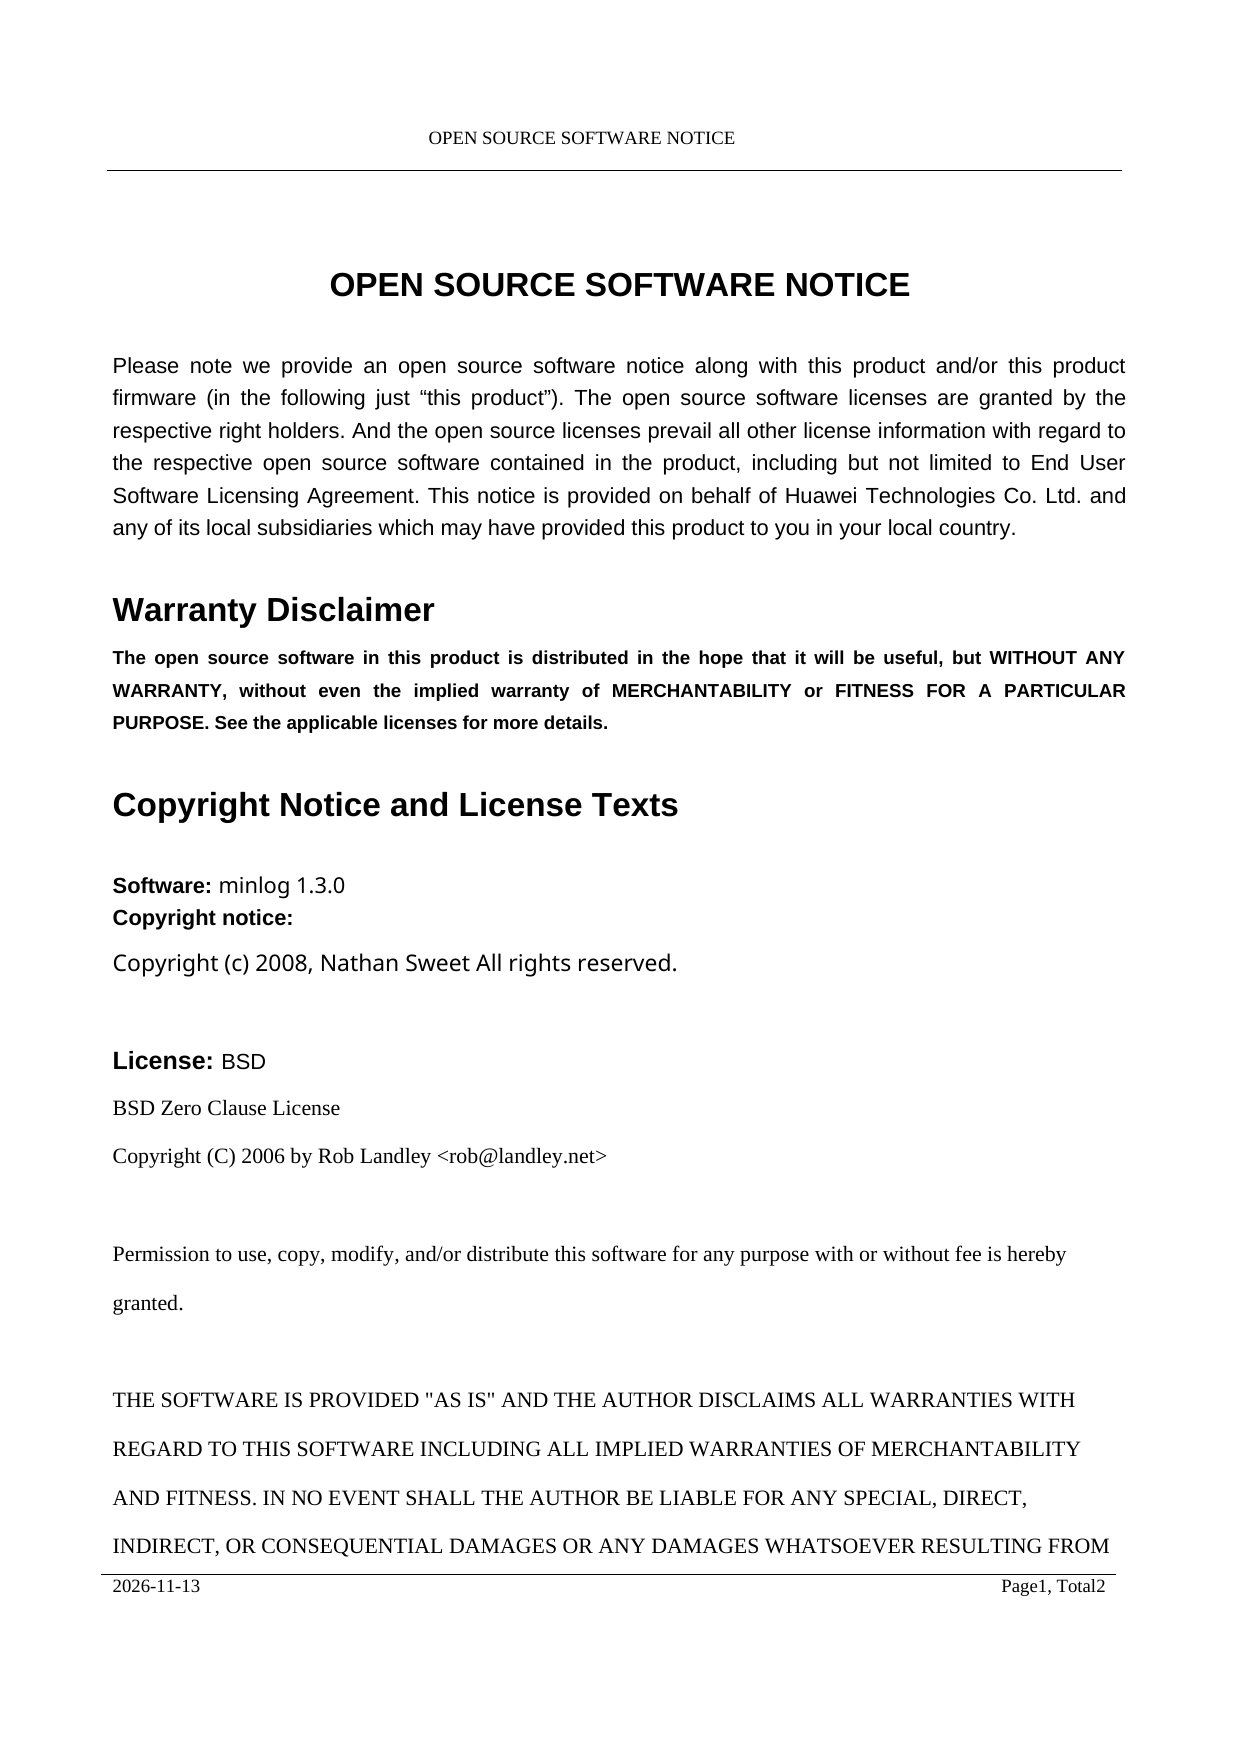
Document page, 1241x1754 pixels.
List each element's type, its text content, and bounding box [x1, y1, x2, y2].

text Copyright notice: [112, 901, 1128, 934]
text Software: minlog 1.3.0 [112, 869, 1128, 901]
text The open source software in this product is distributed in the hope that it will be useful, but WITHOUT ANY WARRANTY, without even the implied warranty of MERCHANTABILITY or FITNESS FOR A PARTICULAR PURPOSE. See the applicable licenses for more details. [112, 641, 1128, 739]
text Copyright (c) 2008, Nathan Sweet All rights reserved. [112, 947, 1128, 1028]
text Copyright Notice and License Texts [112, 771, 1128, 836]
text Warranty Disclaimer [112, 576, 1128, 641]
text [112, 1091, 1128, 1562]
text License: BSD [112, 1044, 1128, 1077]
text OPEN SOURCE SOFTWARE NOTICE [112, 251, 1128, 316]
text Please note we provide an open source software notice along with this product and/or this product firmware (in the following just “this product”). The open source software licenses are granted by the respective right holders. And the open source licenses prevail all other license information with regard to the respective open source software contained in the product, including but not limited to End User Software Licensing Agreement. This notice is provided on behalf of Huawei Technologies Co. Ltd. and any of its local subsidiaries which may have provided this product to you in your local country. [112, 349, 1128, 544]
